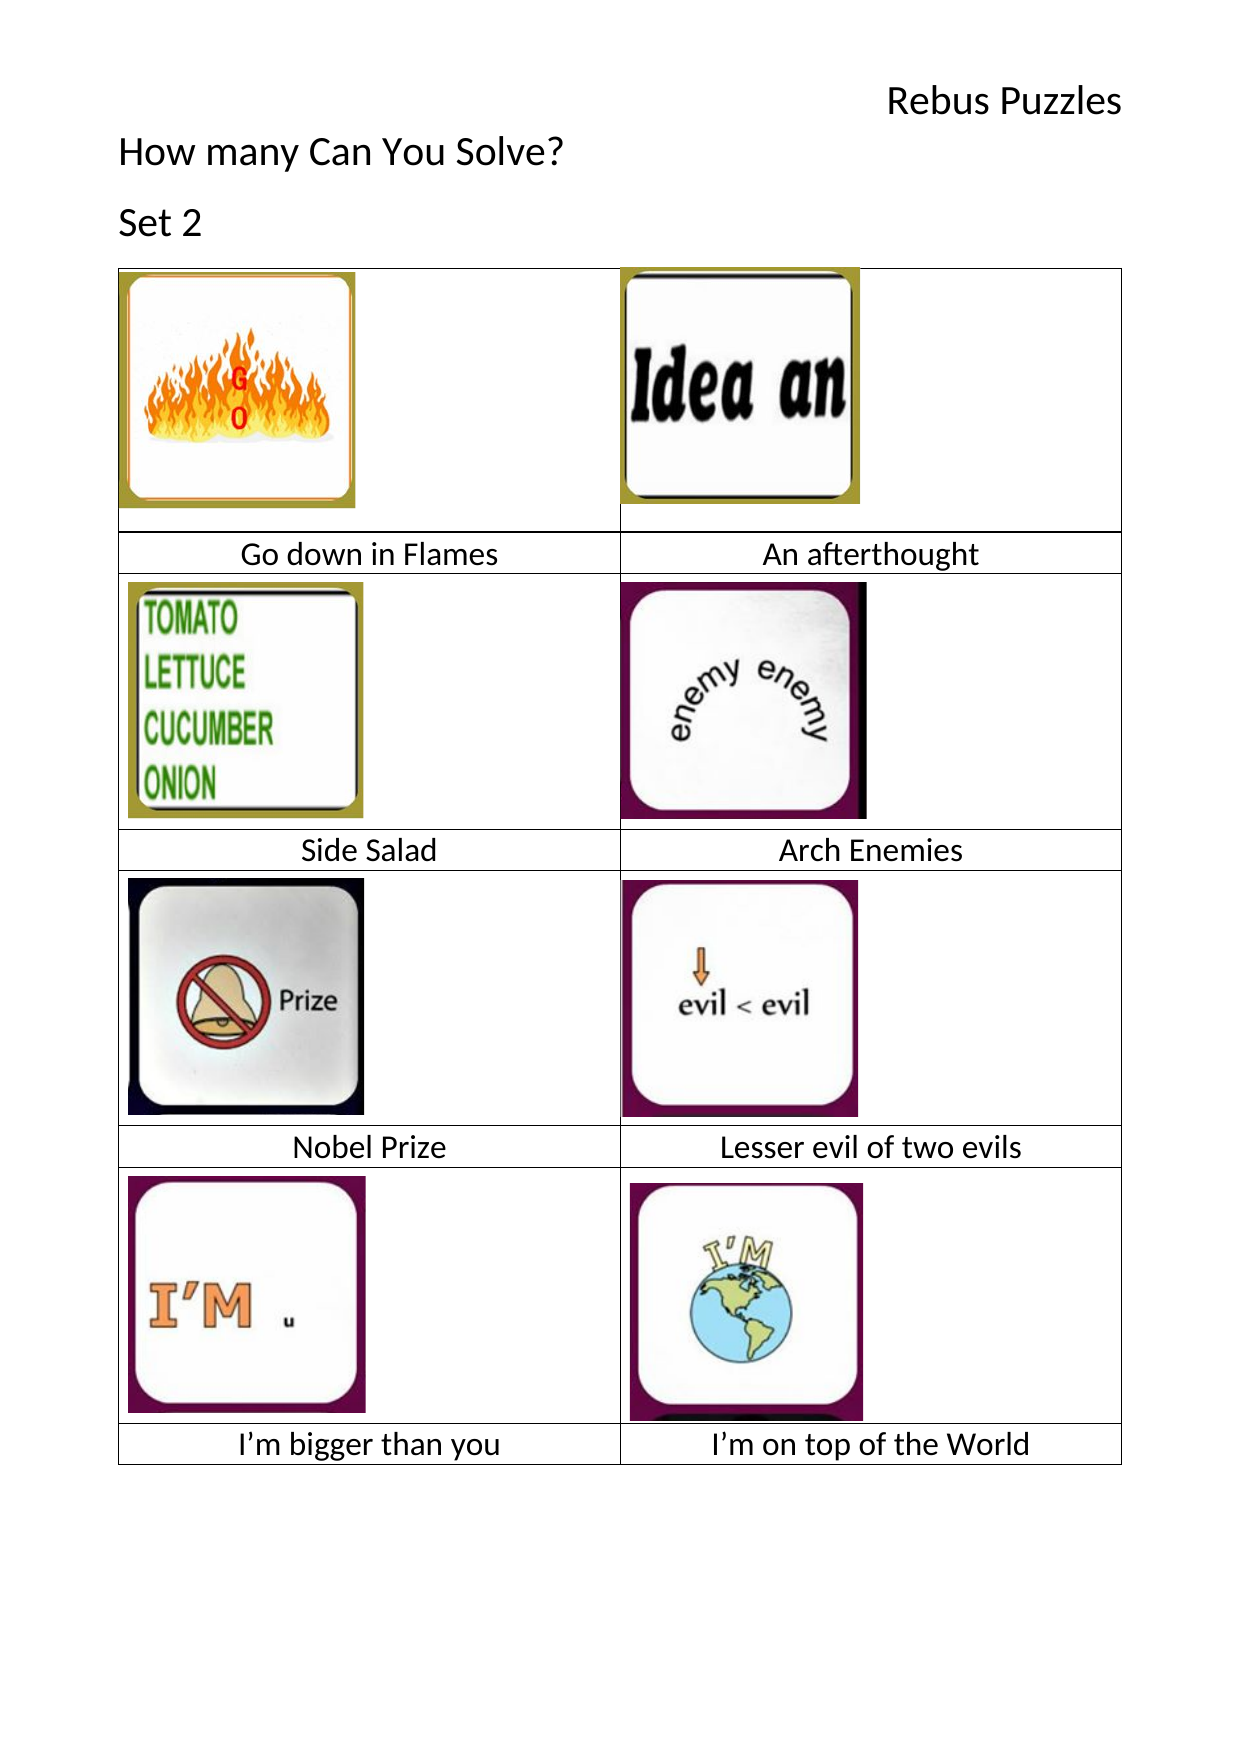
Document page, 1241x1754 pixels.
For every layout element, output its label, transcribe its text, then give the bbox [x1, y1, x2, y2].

table_cell Nobel Prize [119, 1126, 620, 1167]
table_header [119, 269, 620, 531]
table_cell I’m on top of the World [621, 1424, 1121, 1464]
table_cell I’m bigger than you [119, 1424, 620, 1464]
table_cell [119, 1168, 620, 1422]
picture [629, 1183, 864, 1421]
table_cell An afterthought [621, 533, 1121, 573]
picture [620, 880, 859, 1117]
picture [128, 582, 364, 819]
picture [118, 272, 356, 509]
table_cell [621, 871, 1121, 1125]
table_cell [119, 574, 620, 828]
text How many Can You Solve? [118, 125, 1122, 176]
table_cell Lesser evil of two evils [621, 1126, 1121, 1167]
picture [620, 582, 867, 819]
text Set 2 [118, 196, 1122, 247]
table_cell [119, 871, 620, 1125]
picture [620, 267, 861, 504]
table_cell [621, 1168, 1121, 1422]
table_header [621, 269, 1121, 531]
table_cell Go down in Flames [119, 533, 620, 573]
picture [128, 1176, 366, 1413]
table_cell Arch Enemies [621, 830, 1121, 870]
picture [128, 878, 365, 1115]
table_cell Side Salad [119, 830, 620, 870]
table_cell [621, 574, 1121, 828]
